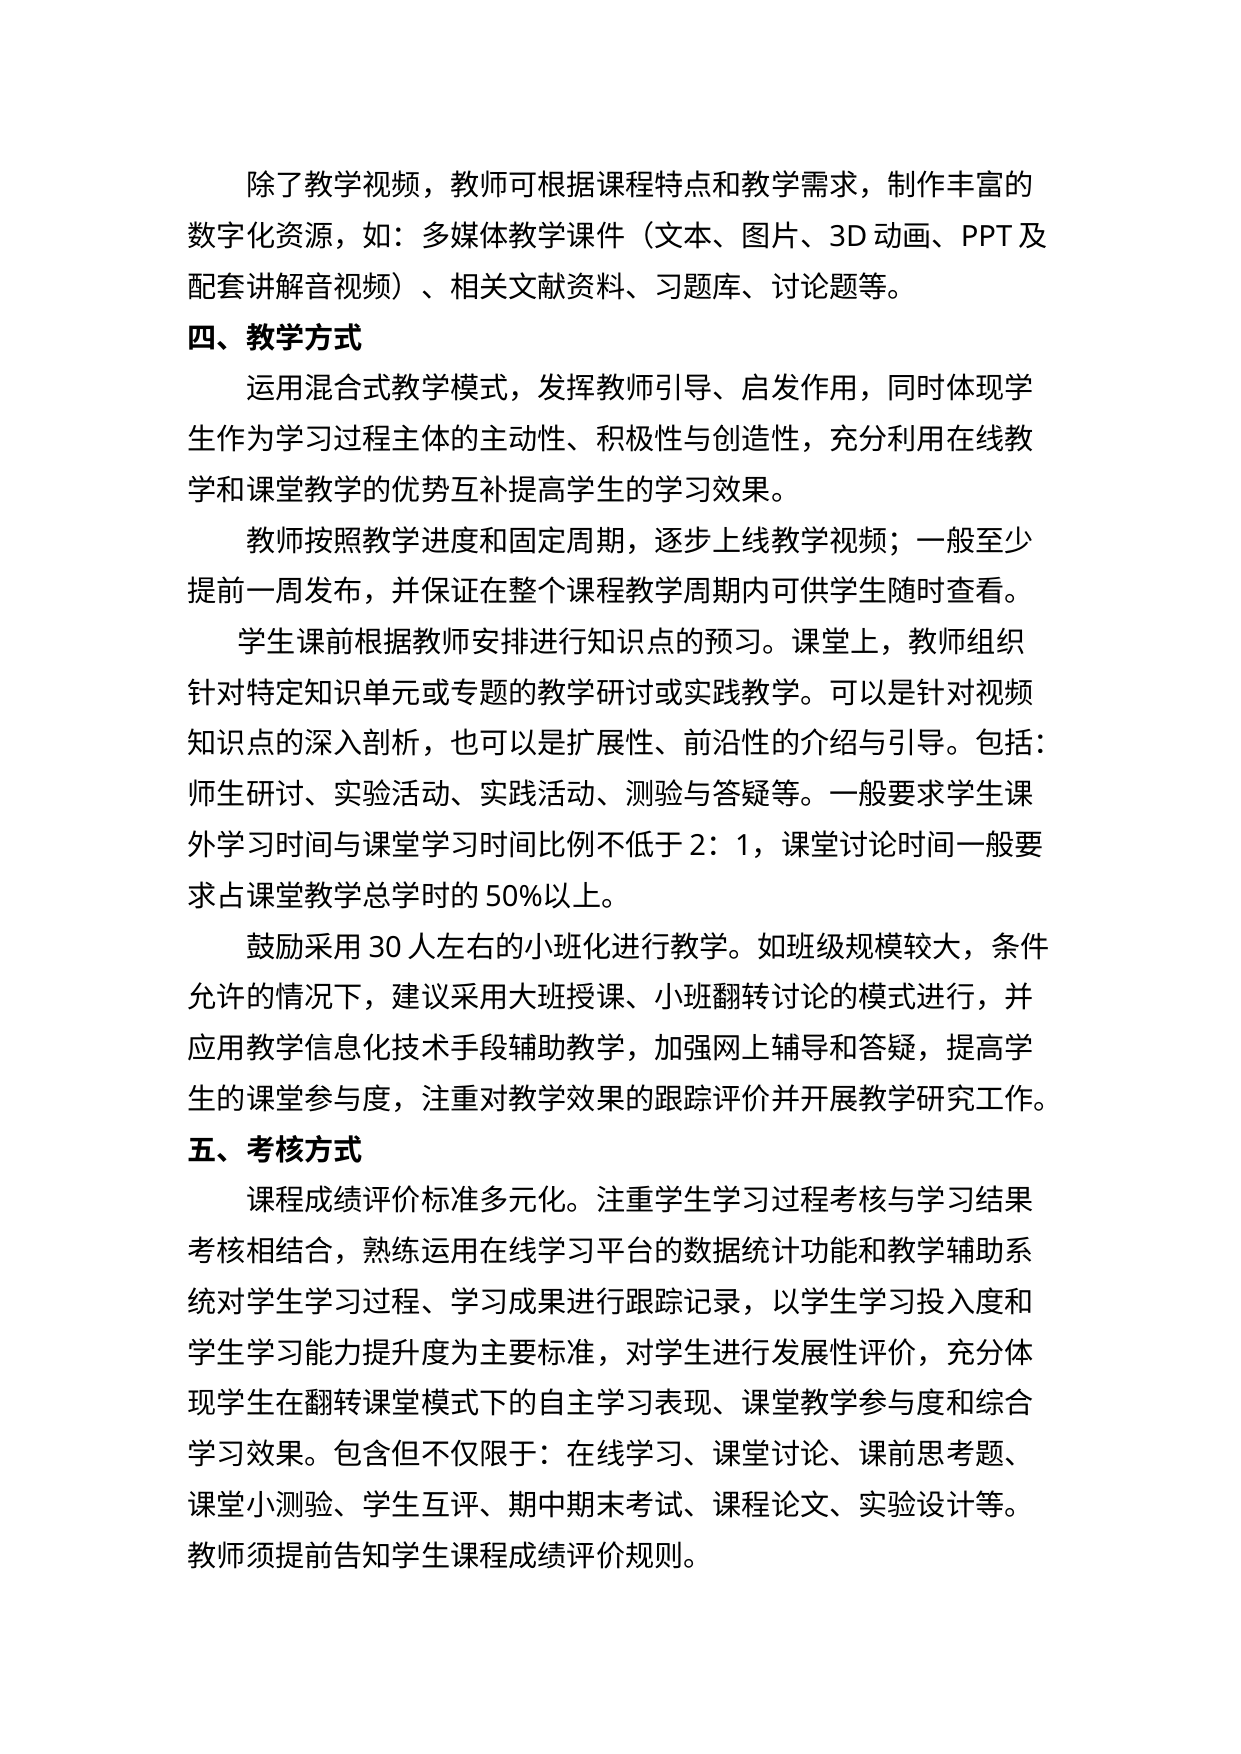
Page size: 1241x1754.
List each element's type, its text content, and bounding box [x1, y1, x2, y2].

text 五、考核方式 [187, 1126, 1053, 1168]
text 四、教学方式 [187, 314, 1053, 357]
text 学生课前根据教师安排进行知识点的预习。课堂上，教师组织针对特定知识单元或专题的教学研讨或实践教学。可以是针对视频知识点的深入剖析，也可以是扩展性、前沿性的介绍与引导。包括：师生研讨、实验活动、实践活动、测验与答疑等。一般要求学生课外学习时间与课堂学习时间比例不低于2：1，课堂讨论时间一般要求占课堂教学总学时的50%以上。 [187, 619, 1053, 915]
text 鼓励采用30人左右的小班化进行教学。如班级规模较大，条件允许的情况下，建议采用大班授课、小班翻转讨论的模式进行，并应用教学信息化技术手段辅助教学，加强网上辅导和答疑，提高学生的课堂参与度，注重对教学效果的跟踪评价并开展教学研究工作。 [187, 923, 1053, 1118]
text 运用混合式教学模式，发挥教师引导、启发作用，同时体现学生作为学习过程主体的主动性、积极性与创造性，充分利用在线教学和课堂教学的优势互补提高学生的学习效果。 [187, 365, 1053, 509]
text 除了教学视频，教师可根据课程特点和教学需求，制作丰富的数字化资源，如：多媒体教学课件（文本、图片、3D动画、PPT及配套讲解音视频）、相关文献资料、习题库、讨论题等。 [187, 162, 1053, 306]
text 课程成绩评价标准多元化。注重学生学习过程考核与学习结果考核相结合，熟练运用在线学习平台的数据统计功能和教学辅助系统对学生学习过程、学习成果进行跟踪记录，以学生学习投入度和学生学习能力提升度为主要标准，对学生进行发展性评价，充分体现学生在翻转课堂模式下的自主学习表现、课堂教学参与度和综合学习效果。包含但不仅限于：在线学习、课堂讨论、课前思考题、课堂小测验、学生互评、期中期末考试、课程论文、实验设计等。教师须提前告知学生课程成绩评价规则。 [187, 1177, 1053, 1574]
text 教师按照教学进度和固定周期，逐步上线教学视频；一般至少提前一周发布，并保证在整个课程教学周期内可供学生随时查看。 [187, 517, 1053, 610]
